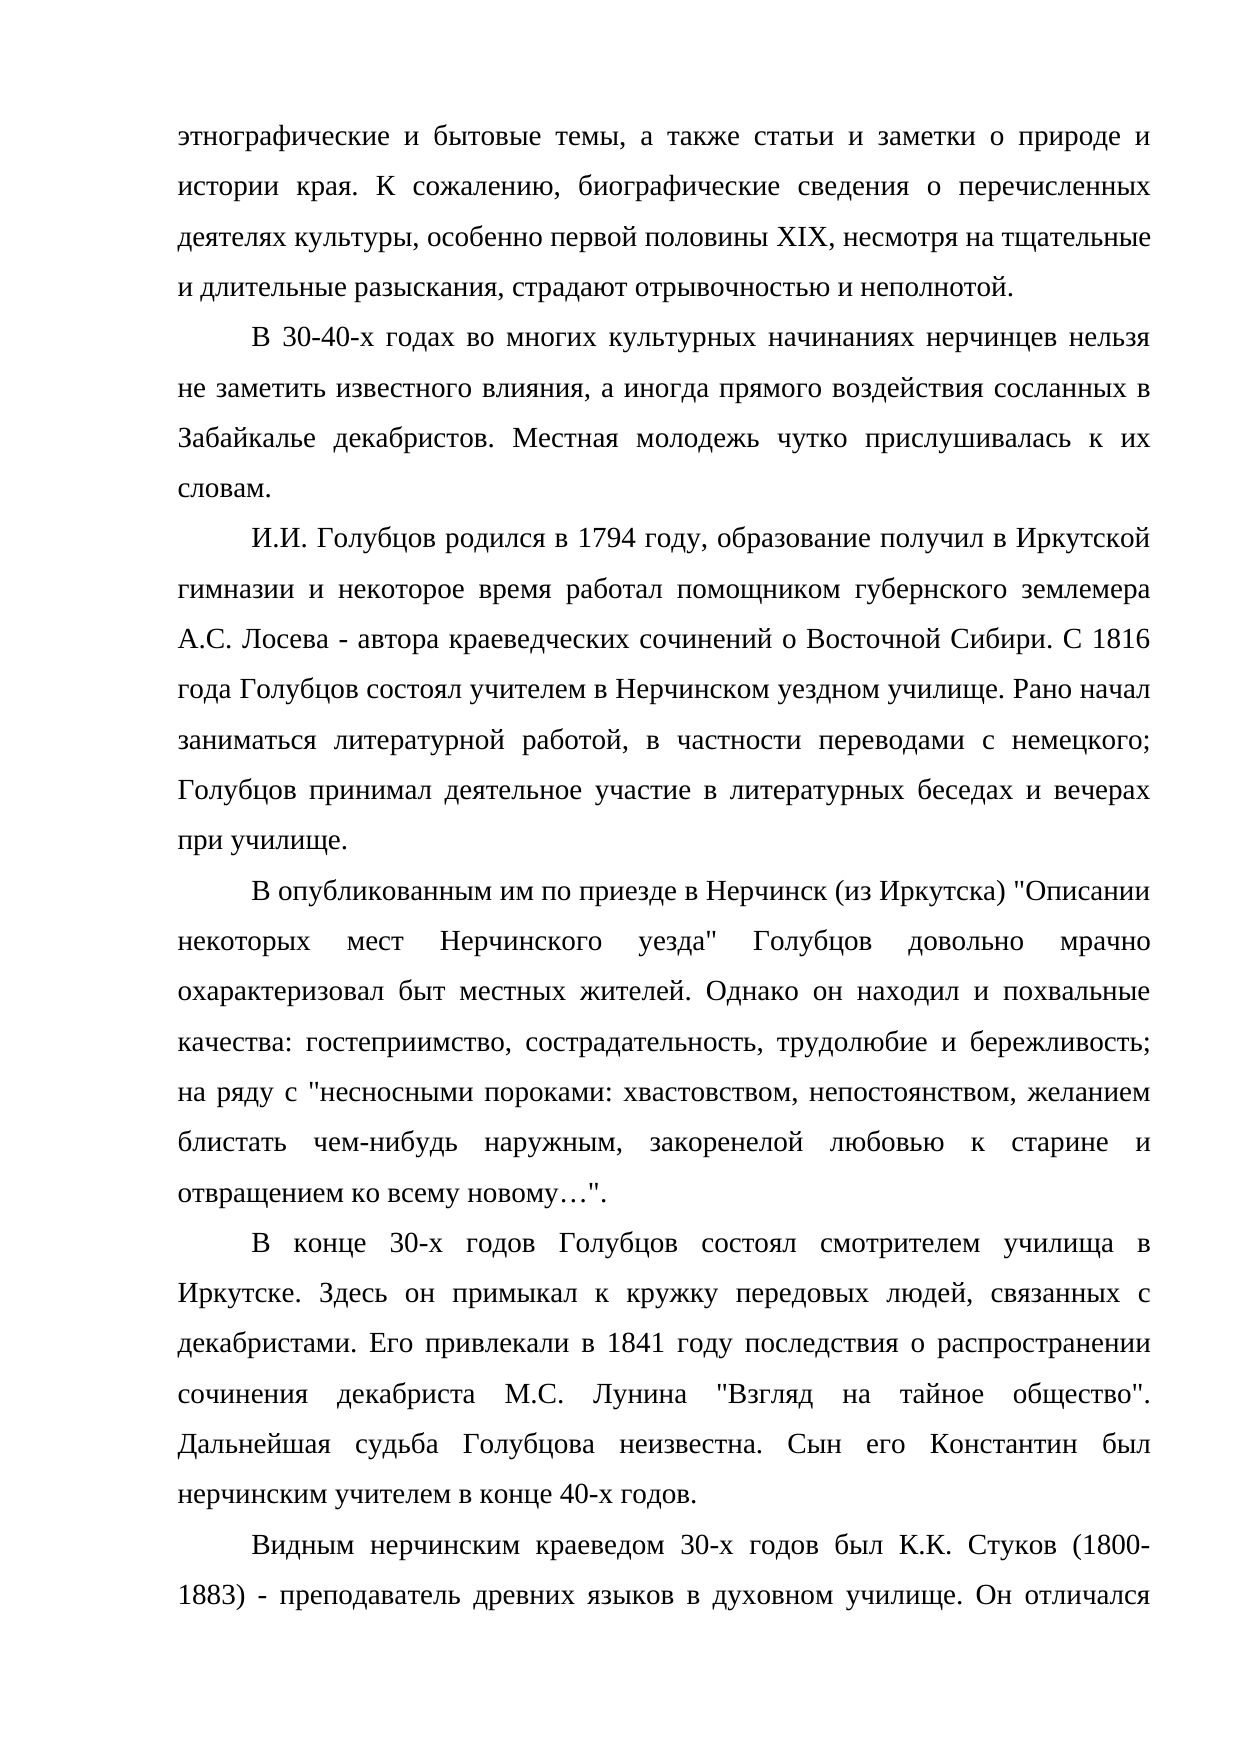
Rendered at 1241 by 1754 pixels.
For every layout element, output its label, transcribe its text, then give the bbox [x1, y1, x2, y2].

text В конце 30-х годов Голубцов состоял смотрителем училища в Иркутске. Здесь он примыкал к кружку передовых людей, связанных с декабристами. Его привлекали в 1841 году последствия о распространении сочинения декабриста М.С. Лунина "Взгляд на тайное общество". Дальнейшая судьба Голубцова неизвестна. Сын его Константин был нерчинским учителем в конце 40-х годов. [177, 1225, 1152, 1510]
text И.И. Голубцов родился в 1794 году, образование получил в Иркутской гимназии и некоторое время работал помощником губернского землемера А.С. Лосева - автора краеведческих сочинений о Восточной Сибири. С 1816 года Голубцов состоял учителем в Нерчинском уездном училище. Рано начал заниматься литературной работой, в частности переводами с немецкого; Голубцов принимал деятельное участие в литературных беседах и вечерах при училище. [177, 521, 1152, 856]
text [177, 1527, 1152, 1611]
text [177, 118, 1152, 303]
text В опубликованным им по приезде в Нерчинск (из Иркутска) "Описании некоторых мест Нерчинского уезда" Голубцов довольно мрачно охарактеризовал быт местных жителей. Однако он находил и похвальные качества: гостеприимство, сострадательность, трудолюбие и бережливость; на ряду с "несносными пороками: хвастовством, непостоянством, желанием блистать чем-нибудь наружным, закоренелой любовью к старине и отвращением ко всему новому…". [177, 873, 1152, 1208]
text В 30-40-х годах во многих культурных начинаниях нерчинцев нельзя не заметить известного влияния, а иногда прямого воздействия сосланных в Забайкалье декабристов. Местная молодежь чутко прислушивалась к их словам. [177, 319, 1152, 504]
